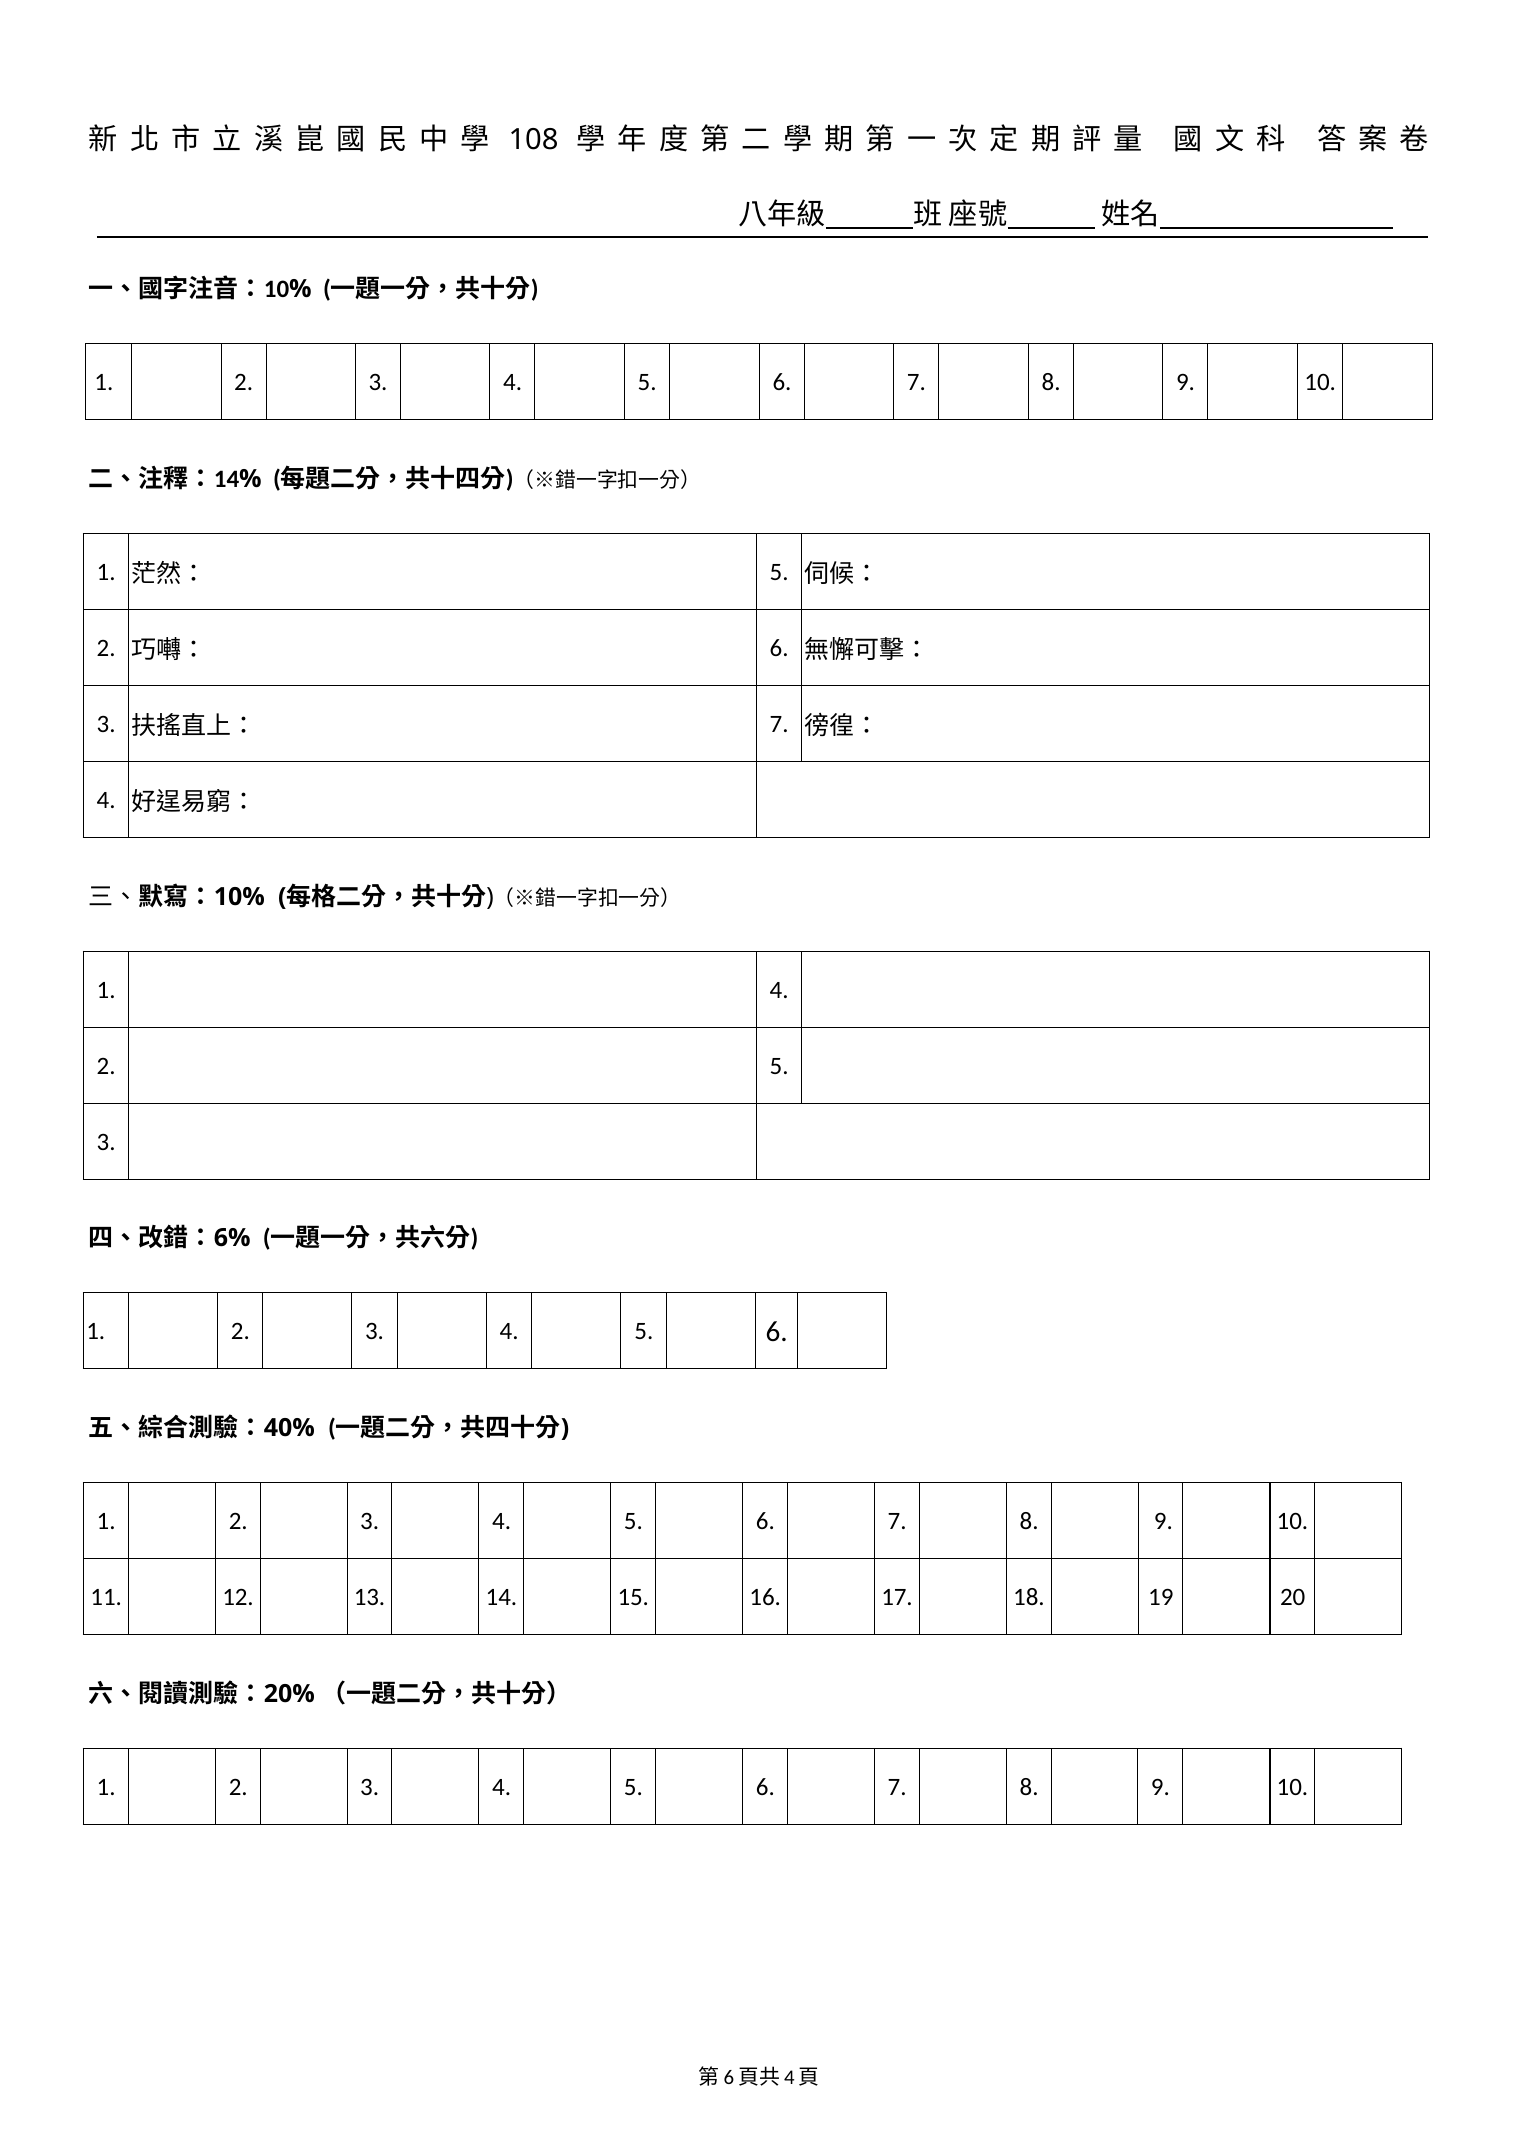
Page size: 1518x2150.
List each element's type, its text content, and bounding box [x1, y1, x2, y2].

table_header [535, 344, 624, 419]
table_header [1052, 1483, 1138, 1558]
table_cell 15. [611, 1559, 655, 1634]
table_header 4. [487, 1293, 531, 1368]
table_header [667, 1293, 755, 1368]
table_cell [757, 762, 801, 837]
table_header 1. [84, 534, 128, 609]
table_header 5. [625, 344, 669, 419]
table_header [670, 344, 759, 419]
table_cell [1315, 1559, 1401, 1634]
table_header 7. [875, 1483, 919, 1558]
table_header [656, 1749, 742, 1823]
table_header 4. [757, 952, 801, 1027]
table_header 5. [611, 1749, 655, 1823]
table_header [1315, 1749, 1401, 1823]
table_cell 扶搖直上： [129, 686, 756, 761]
table_cell 19 [1139, 1559, 1182, 1634]
table_header [1052, 1749, 1137, 1823]
table_cell 17. [875, 1559, 919, 1634]
table_cell 3. [84, 686, 128, 761]
table_header [267, 344, 355, 419]
table_header [920, 1483, 1006, 1558]
table_cell [392, 1559, 478, 1634]
table_header [132, 344, 221, 419]
table_header [802, 952, 1429, 1027]
table_header [392, 1749, 478, 1823]
table_header 9. [1139, 1483, 1182, 1558]
table_header 茫然： [129, 534, 756, 609]
table_header [1315, 1483, 1401, 1558]
table_header [129, 1293, 217, 1368]
table_header 4. [490, 344, 534, 419]
table_header 5. [611, 1483, 655, 1558]
table_header 8. [1007, 1749, 1051, 1823]
table_cell 7. [757, 686, 801, 761]
text 六、閱讀測驗：20% （一題二分，共十分） [89, 1672, 1429, 1710]
table_header [920, 1749, 1006, 1823]
table_header [1183, 1749, 1269, 1823]
table_cell 4. [84, 762, 128, 837]
text 四、改錯：6% (一題一分，共六分) [89, 1217, 1429, 1255]
table_cell 2. [84, 1028, 128, 1103]
table_header [1183, 1483, 1269, 1558]
text 新北市立溪崑國民中學108學年度第二學期第一次定期評量 國文科 答案卷 [89, 99, 1429, 174]
table_header [129, 1483, 215, 1558]
table_cell 3. [84, 1104, 128, 1179]
table_header 2. [222, 344, 266, 419]
table_header 9. [1138, 1749, 1182, 1823]
table_cell [129, 1028, 756, 1103]
table_cell [1183, 1559, 1269, 1634]
table_header [805, 344, 893, 419]
table_header 6. [743, 1749, 787, 1823]
table_header [398, 1293, 486, 1368]
table_header [1074, 344, 1162, 419]
table_cell [656, 1559, 742, 1634]
table_header 2. [216, 1483, 260, 1558]
table_cell [788, 1559, 874, 1634]
text 二、注釋：14% (每題二分，共十四分)（※錯一字扣一分） [89, 458, 1429, 495]
table_header [129, 1749, 215, 1823]
table_header 1. [84, 1749, 128, 1823]
table_header 9. [1163, 344, 1207, 419]
table_header [524, 1483, 610, 1558]
table_header 4. [479, 1483, 523, 1558]
table_header 8. [1029, 344, 1073, 419]
table_header [532, 1293, 620, 1368]
table_header [401, 344, 489, 419]
table_header 伺候： [802, 534, 1429, 609]
table_header 10. [1271, 1749, 1314, 1823]
table_cell [129, 1104, 756, 1179]
table_cell 11. [84, 1559, 128, 1634]
table_cell 無懈可擊： [802, 610, 1429, 685]
table_header [1208, 344, 1297, 419]
table_header [392, 1483, 478, 1558]
table_header 6. [756, 1293, 797, 1368]
table_header 6. [743, 1483, 787, 1558]
table_cell 2. [84, 610, 128, 685]
table_header 3. [348, 1749, 391, 1823]
table_header [129, 952, 756, 1027]
table_header 6. [760, 344, 804, 419]
table_header 3. [348, 1483, 391, 1558]
table_cell 徬徨： [802, 686, 1429, 761]
table_header [261, 1749, 347, 1823]
table_cell 13. [348, 1559, 391, 1634]
table_header 1. [84, 1293, 128, 1368]
table_cell 14. [479, 1559, 523, 1634]
table_header [939, 344, 1028, 419]
table_cell [524, 1559, 610, 1634]
table_cell [129, 1559, 215, 1634]
table_header 8. [1007, 1483, 1051, 1558]
table_cell 18. [1007, 1559, 1051, 1634]
text 三、默寫：10% (每格二分，共十分)（※錯一字扣一分） [89, 876, 1429, 913]
table_header [788, 1483, 874, 1558]
text 一、國字注音：10% (一題一分，共十分) [89, 268, 1429, 306]
table_cell [801, 762, 1429, 837]
table_header 1. [86, 344, 131, 419]
table_header 3. [356, 344, 400, 419]
table_header 7. [894, 344, 938, 419]
text 八年級 班 座號 姓名 [738, 174, 1429, 249]
table_header [788, 1749, 874, 1823]
table_header [1343, 344, 1432, 419]
table_header [798, 1293, 886, 1368]
table_cell 16. [743, 1559, 787, 1634]
table_cell [802, 1028, 1429, 1103]
table_header [656, 1483, 742, 1558]
table_cell 好逞易窮： [129, 762, 756, 837]
table_header [263, 1293, 351, 1368]
table_cell [801, 1104, 1429, 1179]
table_cell [757, 1104, 801, 1179]
table_cell 6. [757, 610, 801, 685]
table_header 2. [218, 1293, 262, 1368]
table_header [261, 1483, 347, 1558]
table_cell [920, 1559, 1006, 1634]
table_header 2. [216, 1749, 260, 1823]
table_header 10. [1271, 1483, 1314, 1558]
table_header 3. [352, 1293, 397, 1368]
table_cell 巧囀： [129, 610, 756, 685]
table_header 10. [1298, 344, 1342, 419]
text 五、綜合測驗：40% (一題二分，共四十分) [89, 1407, 1429, 1444]
table_cell [261, 1559, 347, 1634]
table_header 7. [875, 1749, 919, 1823]
table_cell [1052, 1559, 1138, 1634]
table_header 1. [84, 952, 128, 1027]
table_header [524, 1749, 610, 1823]
table_header 5. [757, 534, 801, 609]
table_header 4. [479, 1749, 523, 1823]
table_cell 12. [216, 1559, 260, 1634]
table_header 1. [84, 1483, 128, 1558]
table_cell 5. [757, 1028, 801, 1103]
table_cell 20 [1271, 1559, 1314, 1634]
table_header 5. [621, 1293, 666, 1368]
